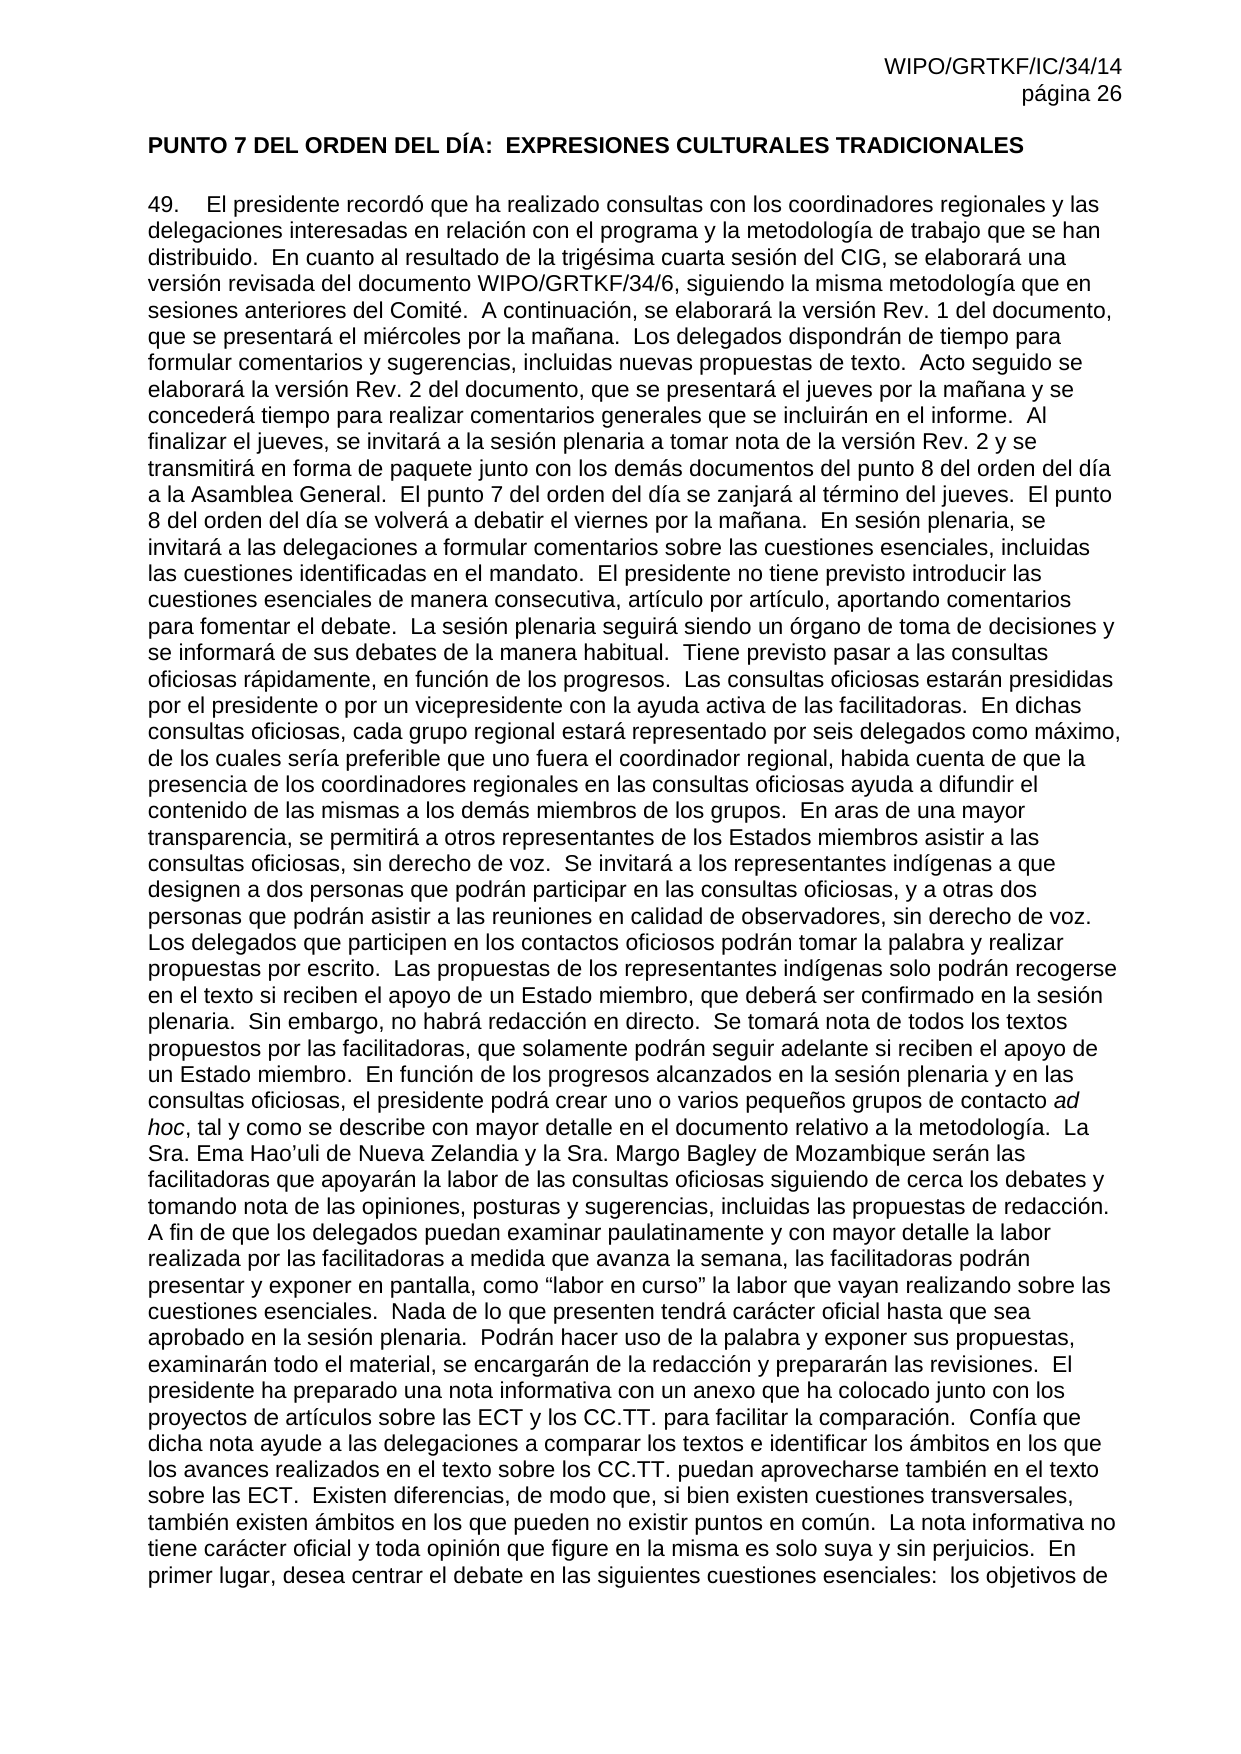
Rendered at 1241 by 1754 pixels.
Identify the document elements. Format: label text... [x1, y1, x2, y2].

subtitle PUNTO 7 DEL ORDEN DEL DÍA: EXPRESIONES CULTURALES TRADICIONALES [148, 132, 1122, 158]
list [148, 191, 1122, 1588]
